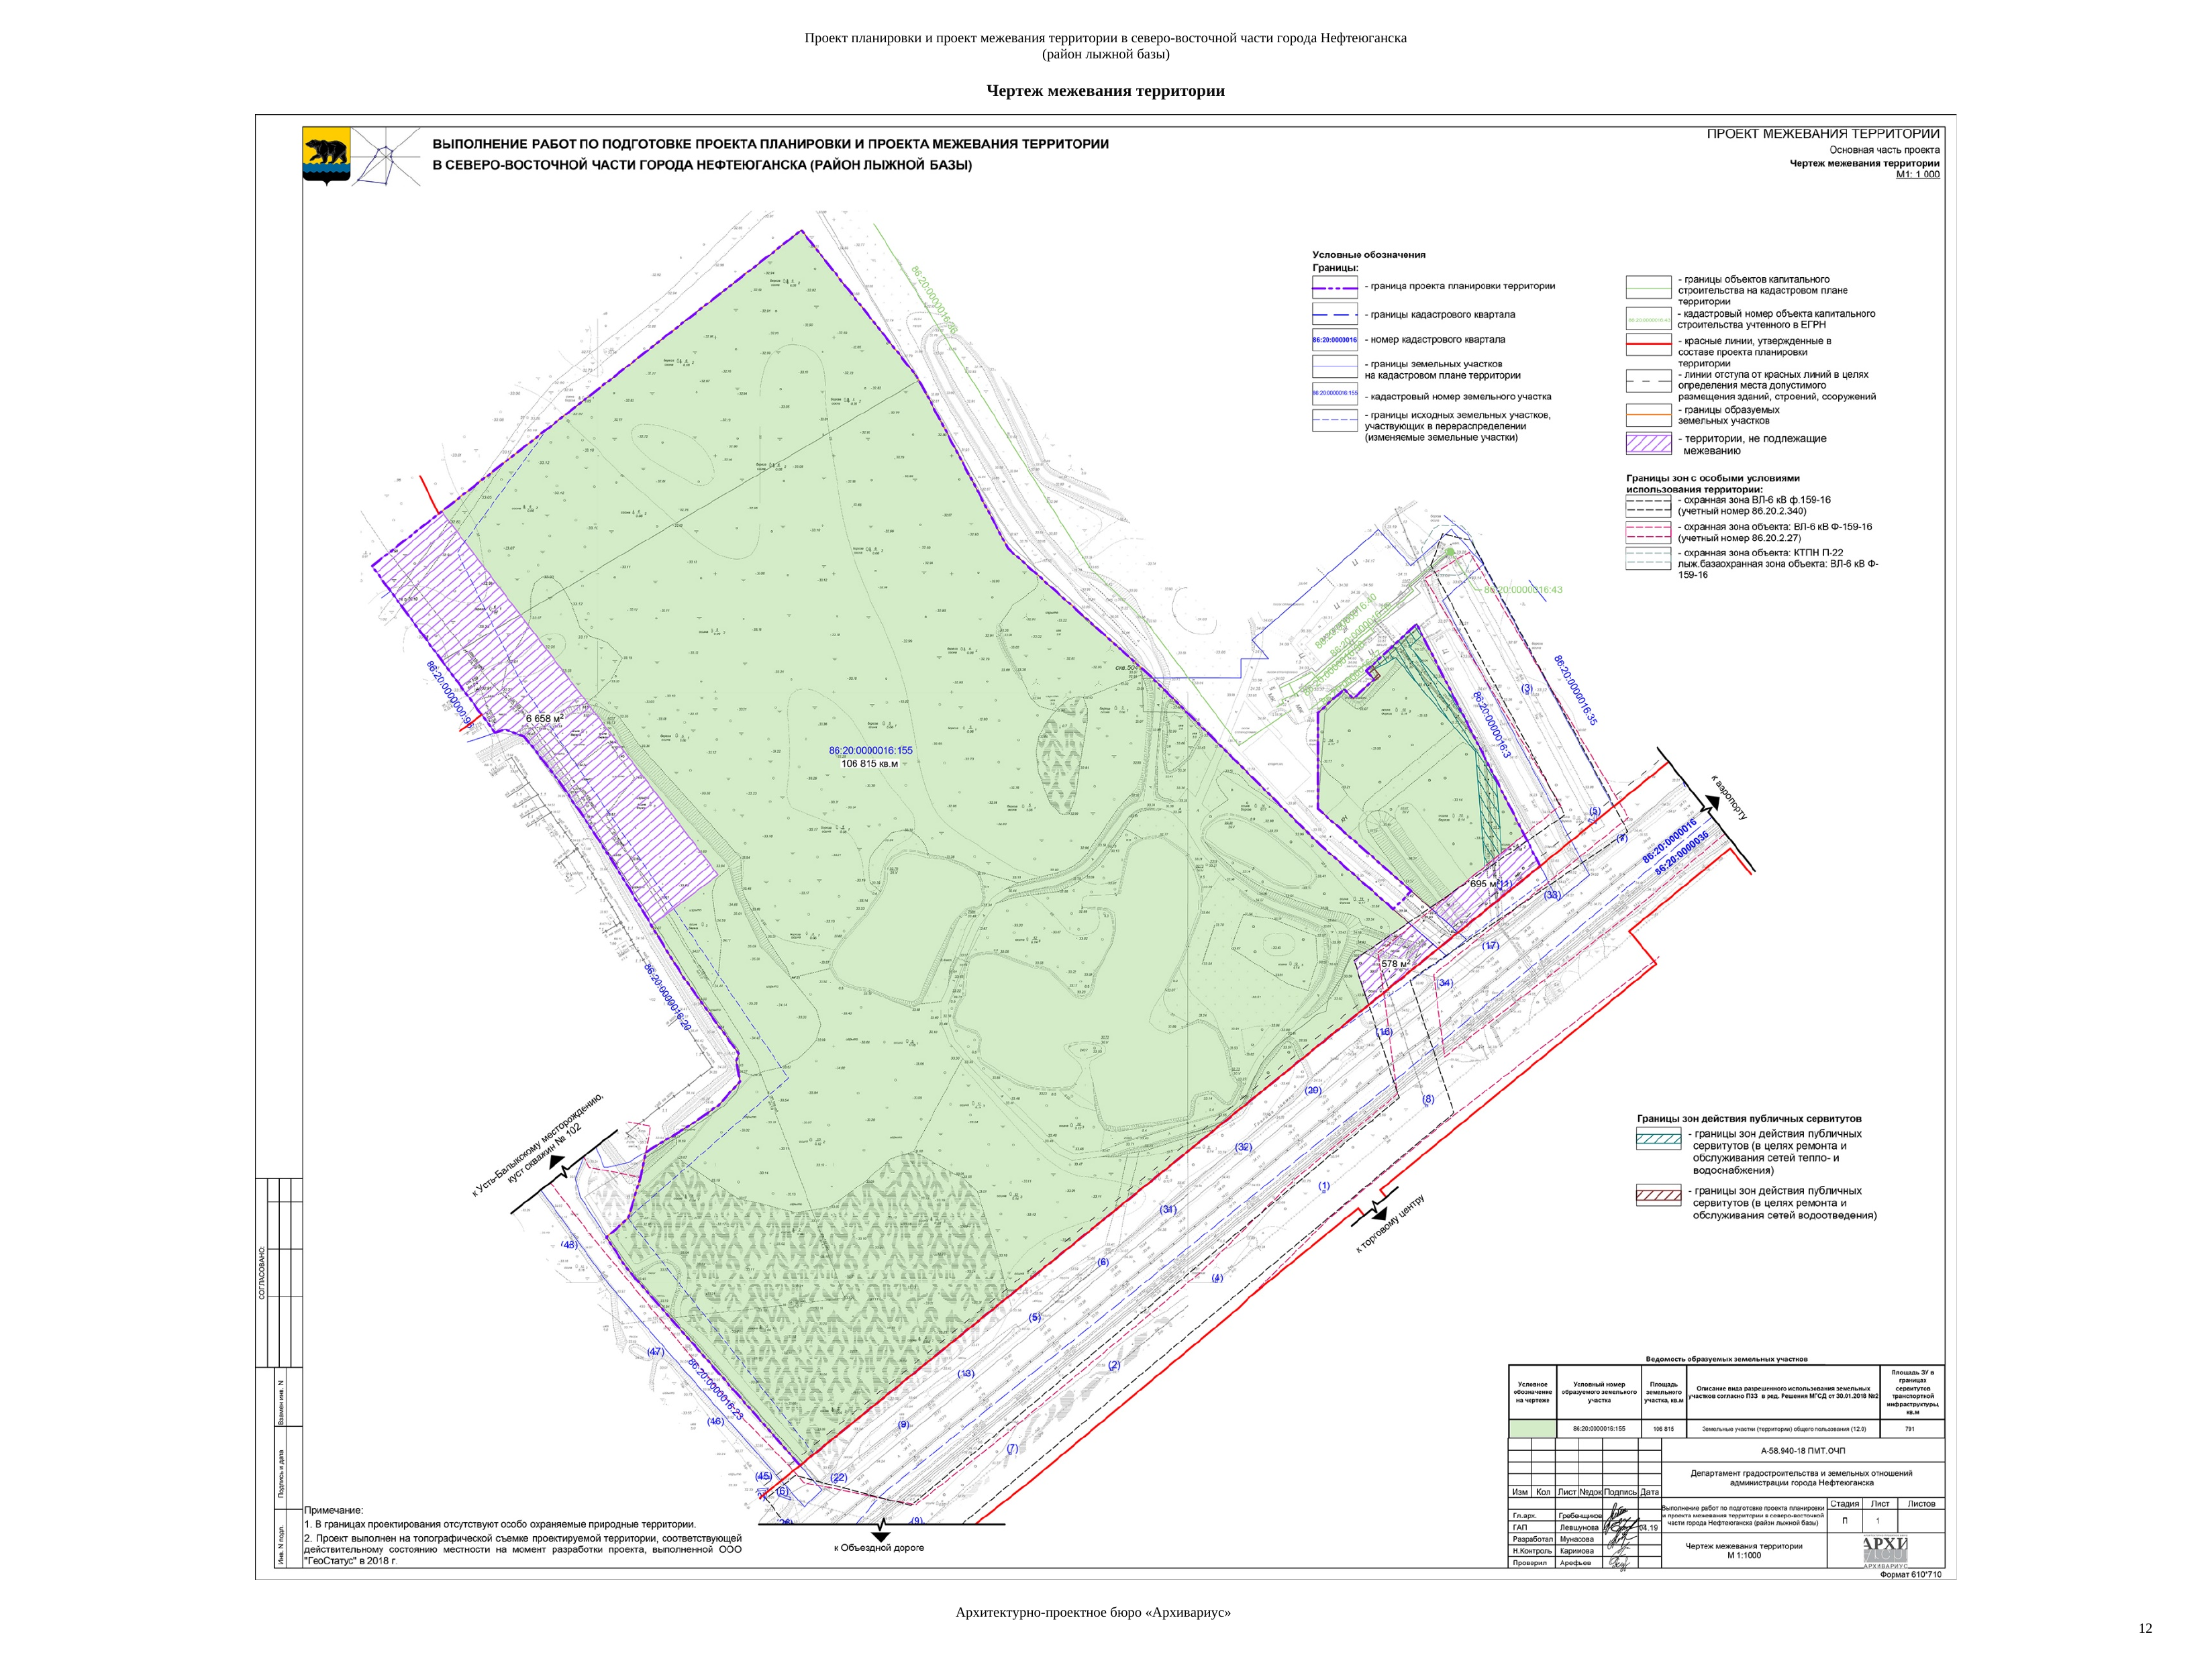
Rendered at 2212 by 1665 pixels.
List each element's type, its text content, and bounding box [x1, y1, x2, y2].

picture [255, 114, 1957, 1580]
list Чертеж межевания территории [60, 81, 2152, 100]
